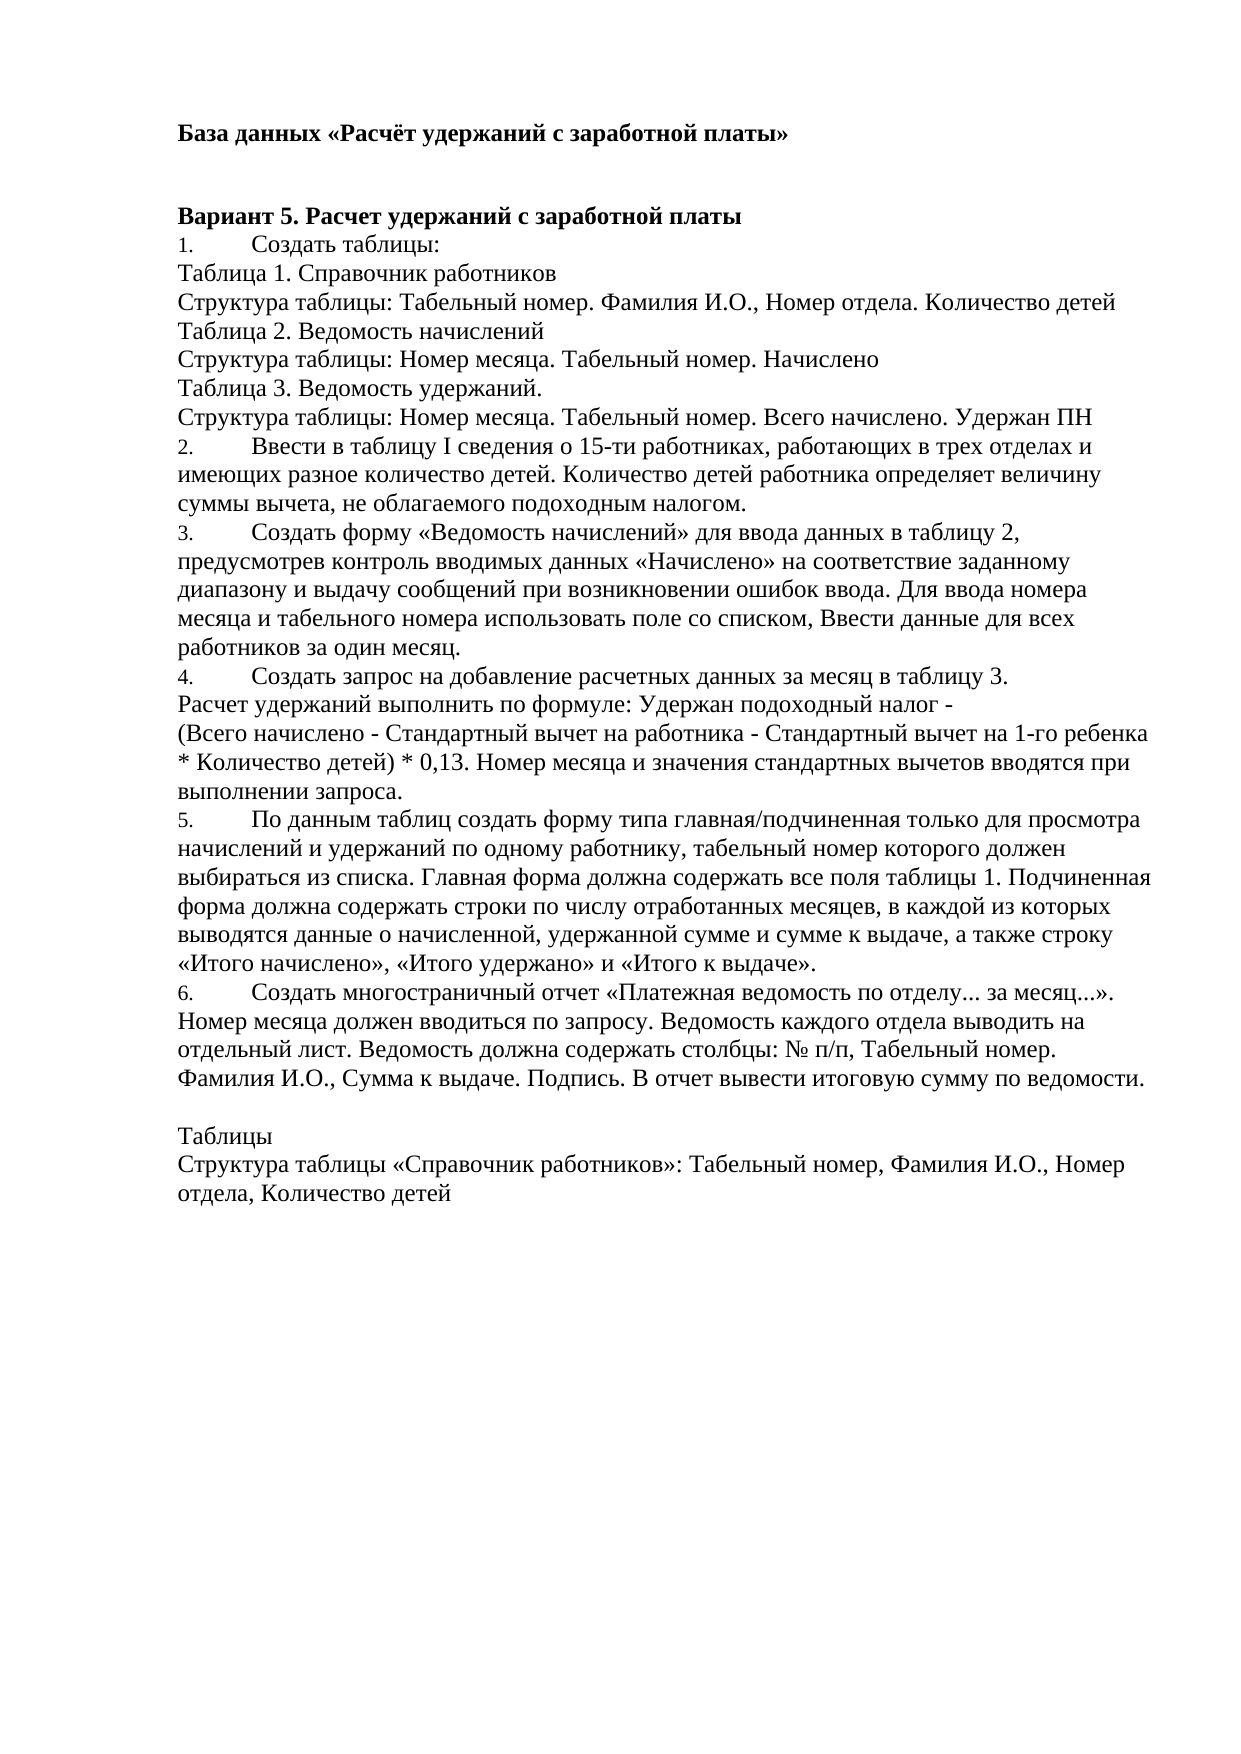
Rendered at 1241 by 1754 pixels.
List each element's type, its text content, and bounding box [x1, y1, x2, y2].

text Структура таблицы: Табельный номер. Фамилия И.О., Номер отдела. Количество детей [177, 287, 1152, 316]
text База данных «Расчёт удержаний с заработной платы» [177, 118, 1152, 147]
text Структура таблицы «Справочник работников»: Табельный номер, Фамилия И.О., Номер отдела, Количество детей [177, 1149, 1152, 1207]
text Таблица 1. Справочник работников [177, 258, 1152, 287]
text Таблица 3. Ведомость удержаний. [177, 373, 1152, 402]
text Структура таблицы: Номер месяца. Табельный номер. Всего начислено. Удержан ПН [177, 402, 1152, 431]
text (Всего начислено - Стандартный вычет на работника - Стандартный вычет на 1-го ребенка * Количество детей) * 0,13. Номер месяца и значения стандартных вычетов вводятся при выполнении запроса. [177, 718, 1152, 804]
list Ввести в таблицу I сведения о 15-ти работниках, работающих в трех отделах и имеющих разное количество детей. Количество детей работника определяет величину суммы вычета, не облагаемого подоходным налогом. [177, 431, 1152, 517]
list Создать форму «Ведомость начислений» для ввода данных в таблицу 2, предусмотрев контроль вводимых данных «Начислено» на соответствие заданному диапазону и выдачу сообщений при возникновении ошибок ввода. Для ввода номера месяца и табельного номера использовать поле со списком, Ввести данные для всех работников за один месяц. [177, 517, 1152, 661]
list Создать многостраничный отчет «Платежная ведомость по отделу... за месяц...». Номер месяца должен вводиться по запросу. Ведомость каждого отдела выводить на отдельный лист. Ведомость должна содержать столбцы: № п/п, Табельный номер. Фамилия И.О., Сумма к выдаче. Подпись. В отчет вывести итоговую сумму по ведомости. [177, 977, 1152, 1092]
text Вариант 5. Расчет удержаний с заработной платы [177, 201, 1152, 229]
text Расчет удержаний выполнить по формуле: Удержан подоходный налог - [177, 689, 1152, 718]
list По данным таблиц создать форму типа главная/подчиненная только для просмотра начислений и удержаний по одному работнику, табельный номер которого должен выбираться из списка. Главная форма должна содержать все поля таблицы 1. Подчиненная форма должна содержать строки по числу отработанных месяцев, в каждой из которых выводятся данные о начисленной, удержанной сумме и сумме к выдаче, а также строку «Итого начислено», «Итого удержано» и «Итого к выдаче». [177, 804, 1152, 977]
list Создать запрос на добавление расчетных данных за месяц в таблицу 3. [177, 661, 1152, 689]
list Создать таблицы: [177, 229, 1152, 258]
text Таблицы [177, 1121, 1152, 1149]
text Таблица 2. Ведомость начислений [177, 316, 1152, 344]
text Структура таблицы: Номер месяца. Табельный номер. Начислено [177, 344, 1152, 373]
